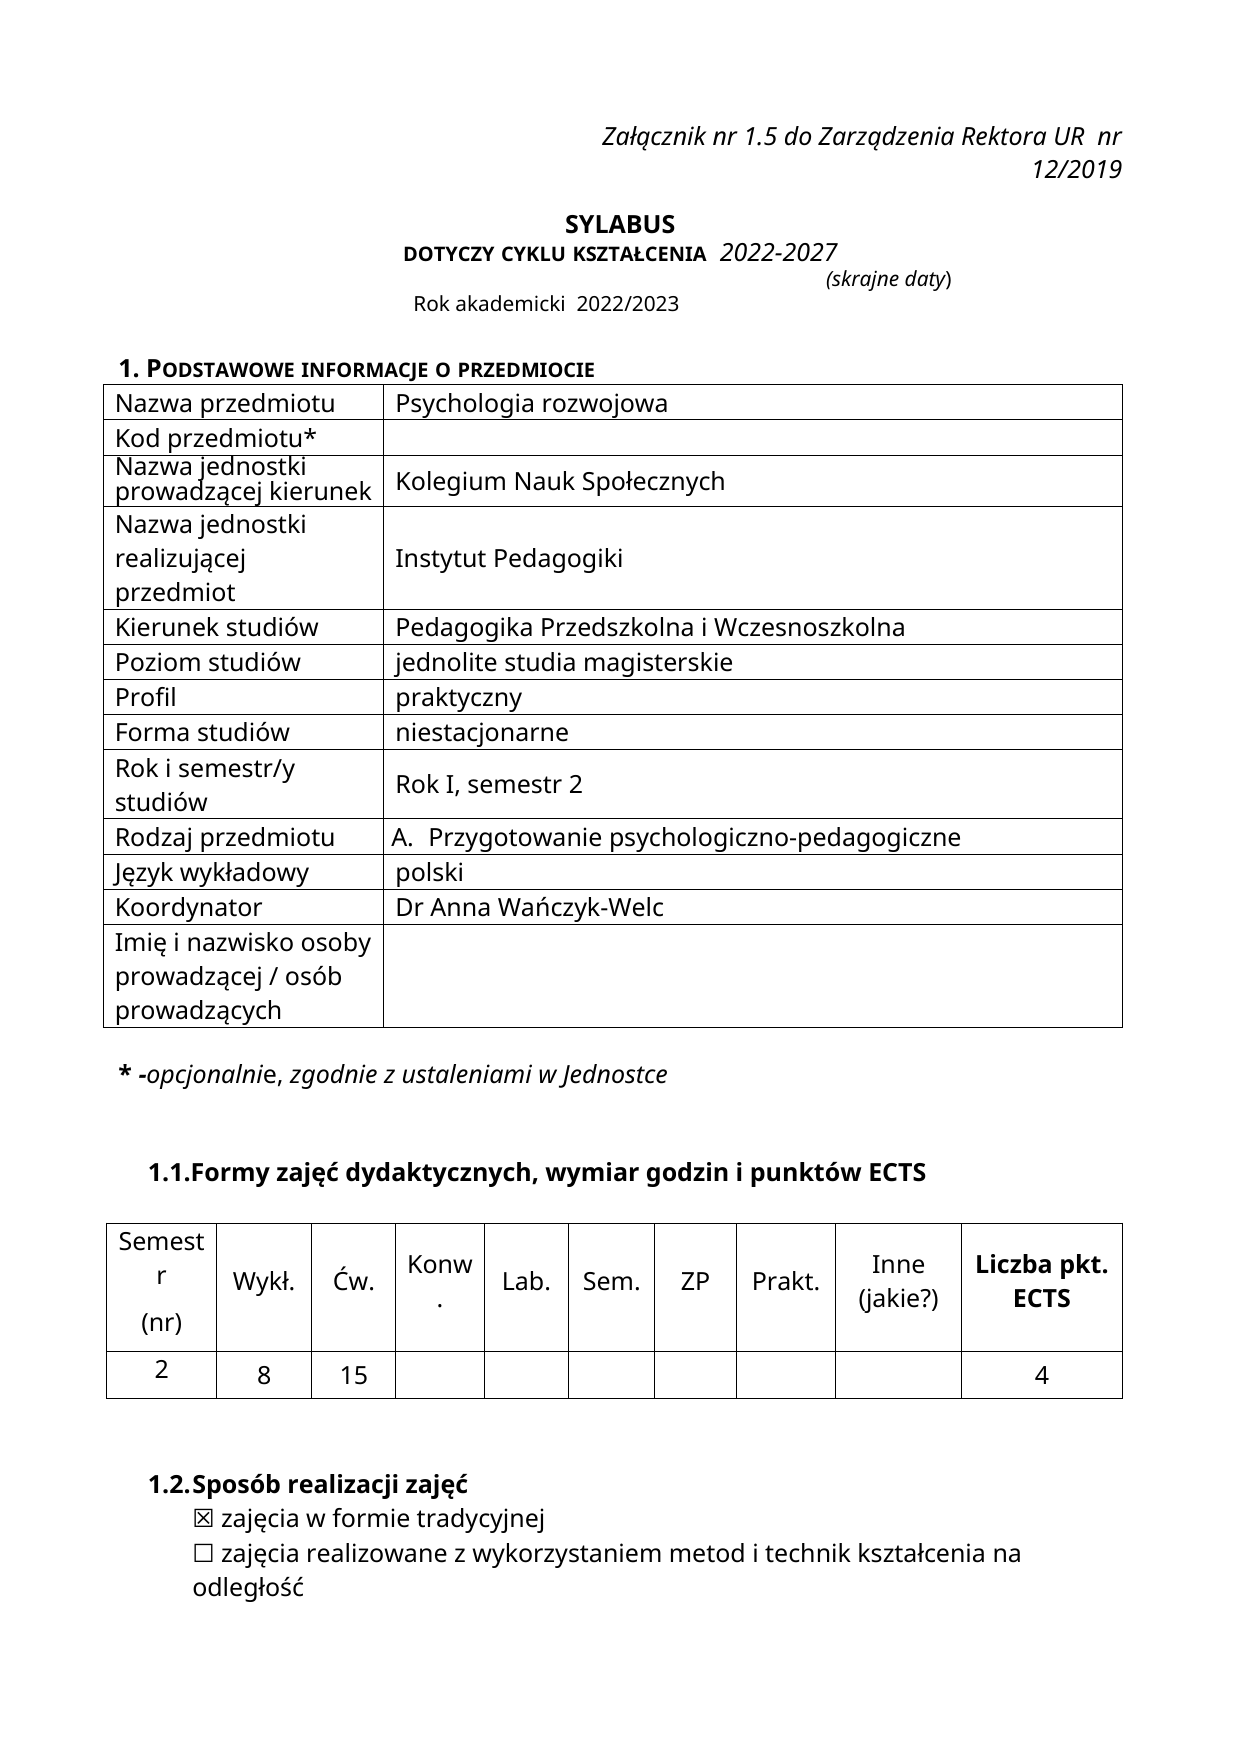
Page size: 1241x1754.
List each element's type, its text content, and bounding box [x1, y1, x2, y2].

text (skrajne daty) [118, 266, 1122, 291]
table_cell Kolegium Nauk Społecznych [384, 456, 1122, 506]
table_header Nazwa przedmiotu [104, 385, 383, 419]
table_cell Rok i semestr/y studiów [104, 750, 383, 818]
table_cell [485, 1352, 568, 1398]
table_cell 2 [107, 1352, 216, 1398]
table_cell [655, 1352, 736, 1398]
table_cell niestacjonarne [384, 715, 1122, 749]
text Rok akademicki 2022/2023 [118, 291, 1122, 316]
table_cell Instytut Pedagogiki [384, 507, 1122, 609]
text 1. Podstawowe informacje o przedmiocie [118, 350, 1122, 384]
table_cell [396, 1352, 484, 1398]
table_cell jednolite studia magisterskie [384, 645, 1122, 679]
text Załącznik nr 1.5 do Zarządzenia Rektora UR nr 12/2019 [118, 118, 1122, 186]
table_cell Forma studiów [104, 715, 383, 749]
table_cell polski [384, 855, 1122, 888]
table_header Inne (jakie?) [836, 1224, 961, 1351]
table_header Sem. [569, 1224, 654, 1351]
table_cell 4 [962, 1352, 1122, 1398]
table_cell Imię i nazwisko osoby prowadzącej / osób prowadzących [104, 925, 383, 1027]
table_cell [384, 925, 1122, 1027]
table_cell Kod przedmiotu* [104, 420, 383, 454]
table_cell Nazwa jednostki realizującej przedmiot [104, 507, 383, 609]
table_cell [569, 1352, 654, 1398]
table_header Semestr (nr) [107, 1224, 216, 1351]
table_cell Język wykładowy [104, 855, 383, 888]
table_cell Profil [104, 680, 383, 714]
table_header Lab. [485, 1224, 568, 1351]
text 1.2. Sposób realizacji zajęć [148, 1467, 1122, 1501]
table_header Ćw. [312, 1224, 395, 1351]
table_header Prakt. [737, 1224, 835, 1351]
table_cell 8 [217, 1352, 311, 1398]
table_cell [836, 1352, 961, 1398]
table_cell Rodzaj przedmiotu [104, 819, 383, 853]
text ☒ zajęcia w formie tradycyjnej [192, 1501, 1122, 1535]
text 1.1.Formy zajęć dydaktycznych, wymiar godzin i punktów ECTS [148, 1154, 1122, 1188]
table_cell Pedagogika Przedszkolna i Wczesnoszkolna [384, 610, 1122, 644]
text SYLABUS [118, 207, 1122, 241]
table_cell [737, 1352, 835, 1398]
table_header Konw. [396, 1224, 484, 1351]
table_cell Rok I, semestr 2 [384, 750, 1122, 818]
table_cell Dr Anna Wańczyk-Welc [384, 890, 1122, 924]
text ☐ zajęcia realizowane z wykorzystaniem metod i technik kształcenia na odległość [192, 1535, 1122, 1603]
table_cell Koordynator [104, 890, 383, 924]
table_cell Przygotowanie psychologiczno-pedagogiczne [384, 819, 1122, 853]
text * -opcjonalnie, zgodnie z ustaleniami w Jednostce [118, 1057, 1122, 1091]
table_header Liczba pkt. ECTS [962, 1224, 1122, 1351]
table_cell Kierunek studiów [104, 610, 383, 644]
table_cell Poziom studiów [104, 645, 383, 679]
table_cell [384, 420, 1122, 454]
table_cell 15 [312, 1352, 395, 1398]
table_header Wykł. [217, 1224, 311, 1351]
table_cell praktyczny [384, 680, 1122, 714]
text dotyczy cyklu kształcenia 2022-2027 [118, 241, 1122, 266]
table_header Psychologia rozwojowa [384, 385, 1122, 419]
table_header ZP [655, 1224, 736, 1351]
table_cell Nazwa jednostki prowadzącej kierunek [104, 456, 383, 506]
